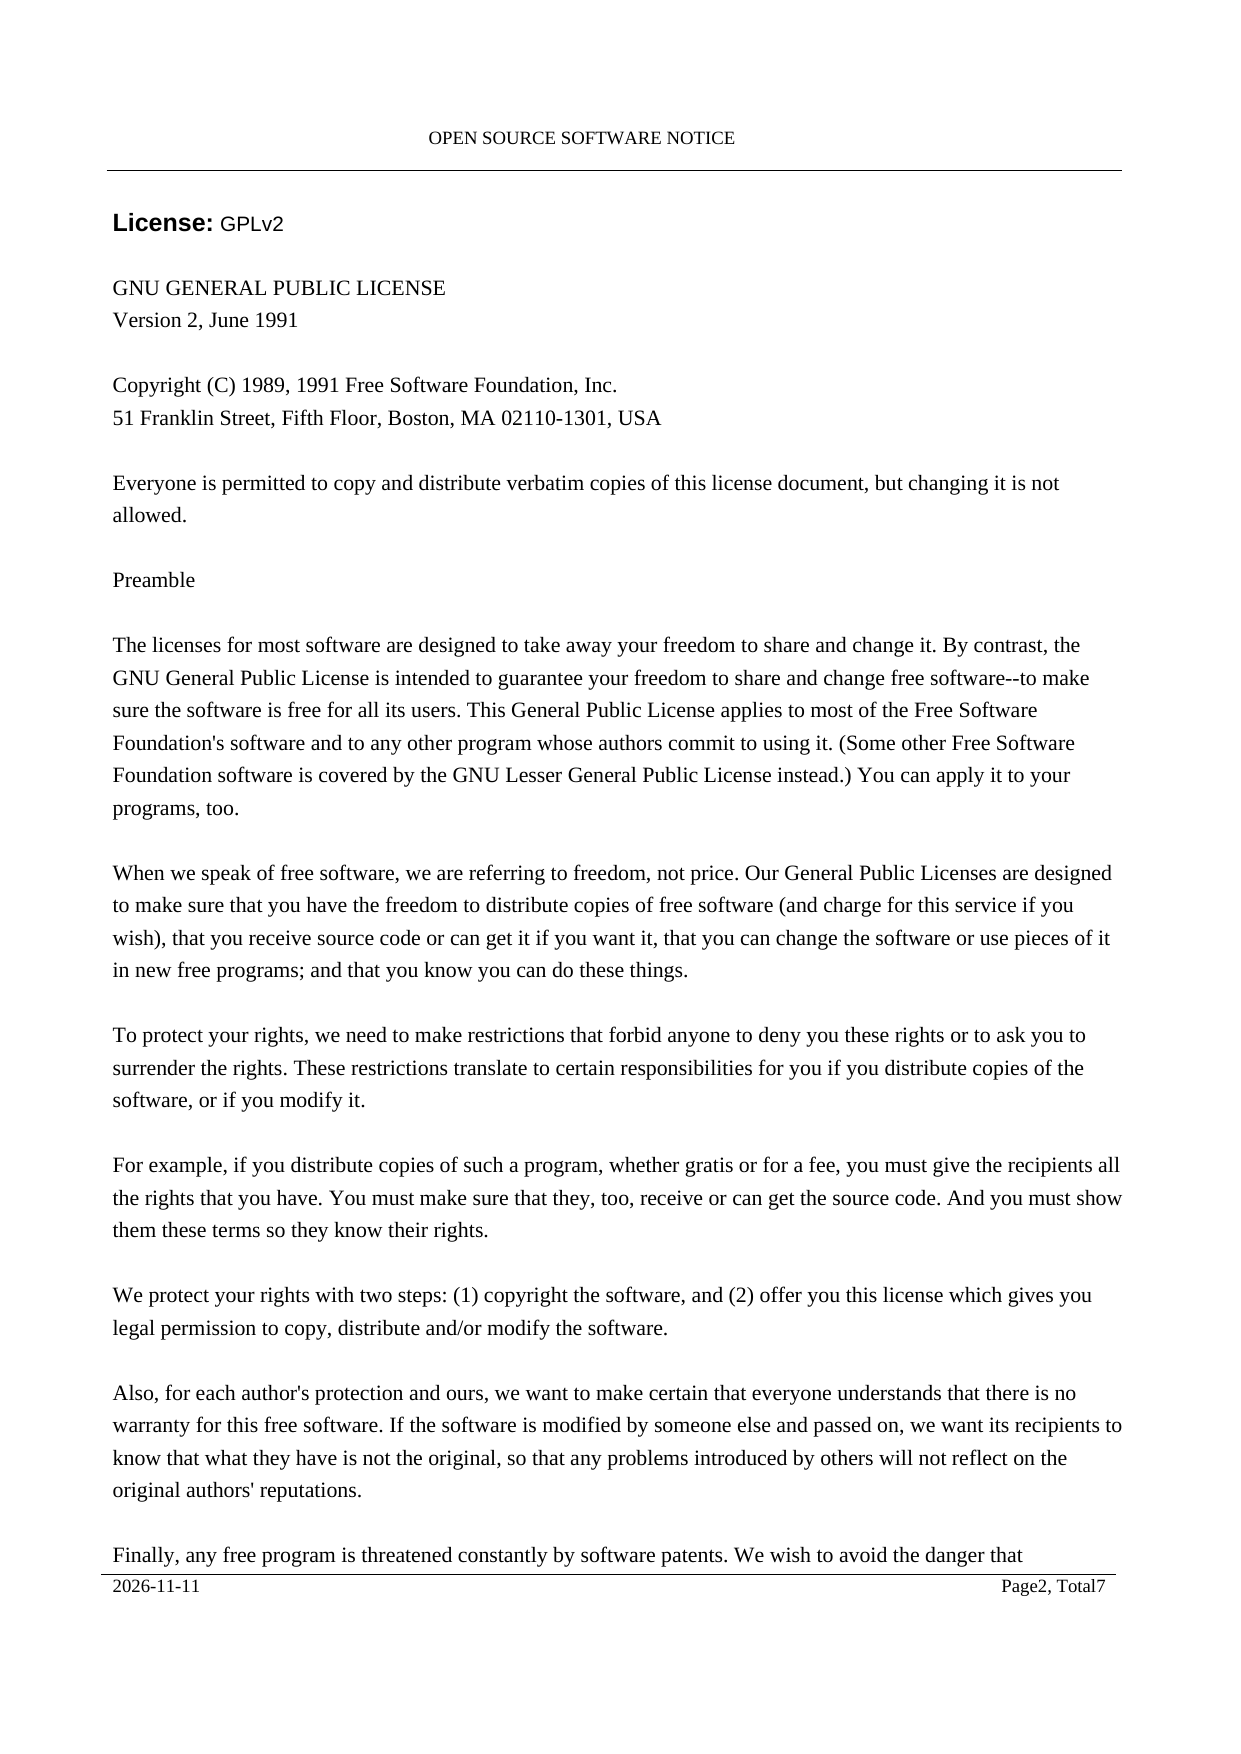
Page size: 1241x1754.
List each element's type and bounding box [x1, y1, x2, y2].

text [112, 206, 1128, 1571]
